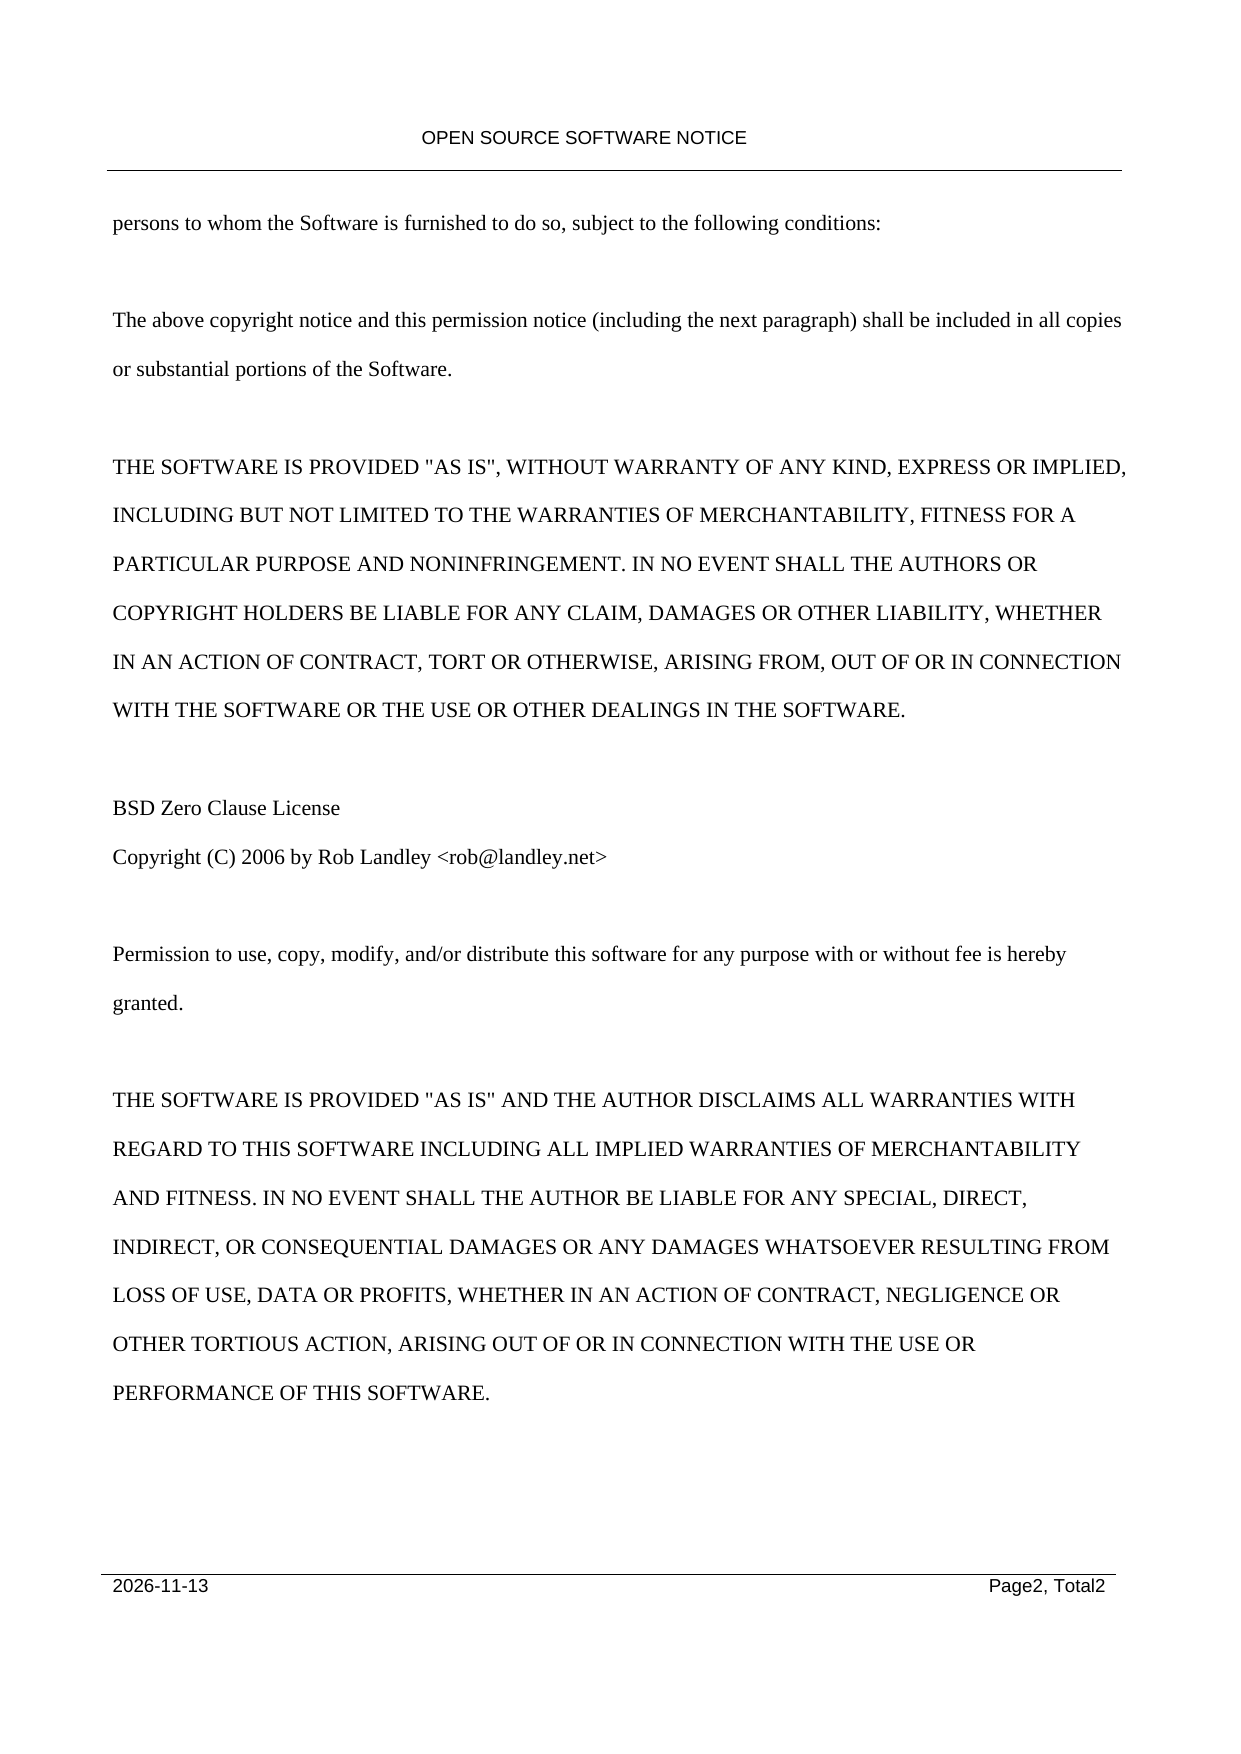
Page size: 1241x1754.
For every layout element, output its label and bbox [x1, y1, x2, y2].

text [112, 206, 1128, 1458]
